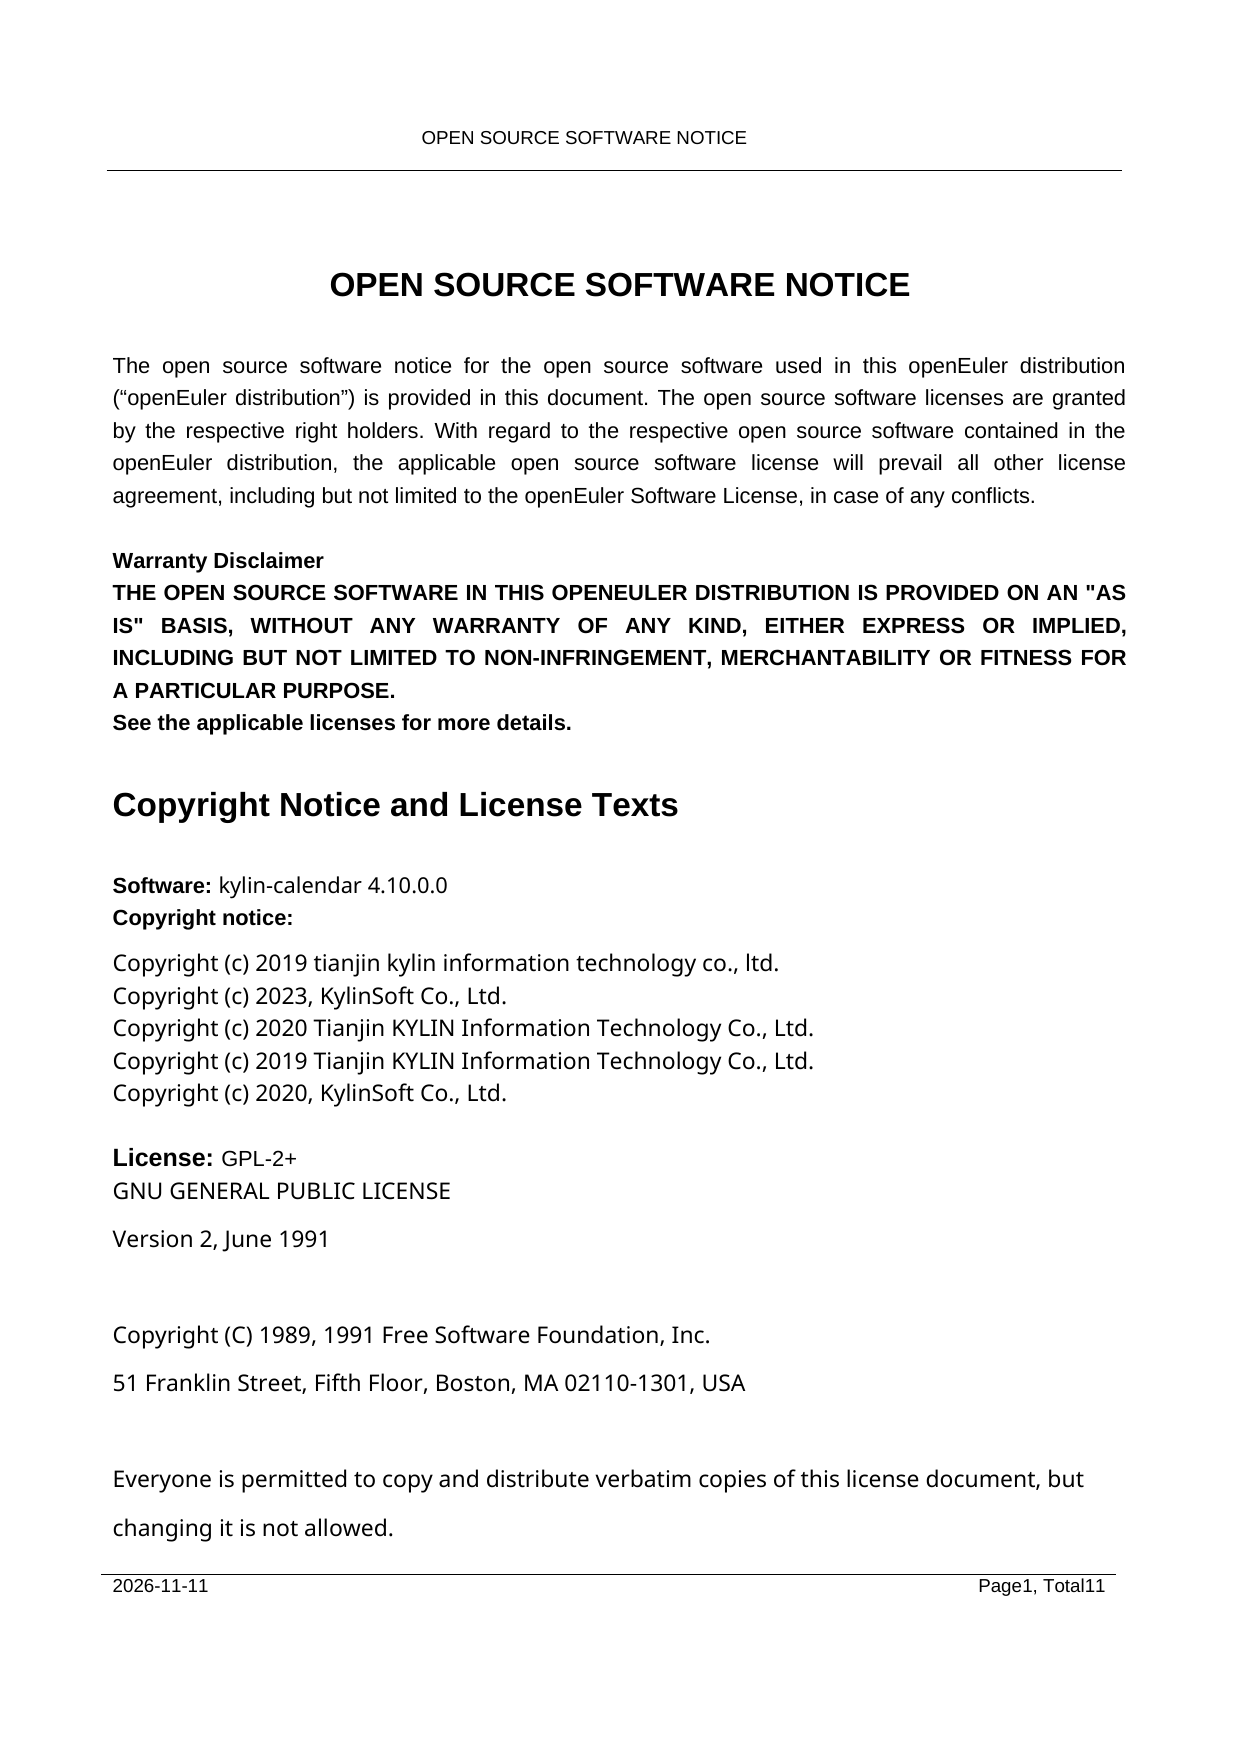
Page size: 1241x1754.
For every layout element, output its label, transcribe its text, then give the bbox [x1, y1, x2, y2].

text 51 Franklin Street, Fifth Floor, Boston, MA 02110-1301, USA [112, 1367, 1128, 1399]
text Copyright (c) 2019 tianjin kylin information technology co., ltd. Copyright (c) 2023, KylinSoft Co., Ltd. Copyright (c) 2020 Tianjin KYLIN Information Technology Co., Ltd. Copyright (c) 2019 Tianjin KYLIN Information Technology Co., Ltd. Copyright (c) 2020, KylinSoft Co., Ltd. [112, 947, 1128, 1142]
text Copyright notice: [112, 901, 1128, 934]
title Software: kylin-calendar 4.10.0.0 [112, 869, 1128, 901]
text Version 2, June 1991 [112, 1222, 1128, 1255]
text OPEN SOURCE SOFTWARE NOTICE [112, 251, 1128, 316]
text Copyright Notice and License Texts [112, 771, 1128, 836]
text Copyright (C) 1989, 1991 Free Software Foundation, Inc. [112, 1318, 1128, 1351]
text License: GPL-2+ [112, 1142, 1128, 1174]
text Everyone is permitted to copy and distribute verbatim copies of this license document, but changing it is not allowed. [112, 1463, 1128, 1544]
text THE OPEN SOURCE SOFTWARE IN THIS OPENEULER DISTRIBUTION IS PROVIDED ON AN "AS IS" BASIS, WITHOUT ANY WARRANTY OF ANY KIND, EITHER EXPRESS OR IMPLIED, INCLUDING BUT NOT LIMITED TO NON-INFRINGEMENT, MERCHANTABILITY OR FITNESS FOR A PARTICULAR PURPOSE. See the applicable licenses for more details. [112, 576, 1128, 739]
text The open source software notice for the open source software used in this openEuler distribution (“openEuler distribution”) is provided in this document. The open source software licenses are granted by the respective right holders. With regard to the respective open source software contained in the openEuler distribution, the applicable open source software license will prevail all other license agreement, including but not limited to the openEuler Software License, in case of any conflicts. [112, 349, 1128, 511]
text GNU GENERAL PUBLIC LICENSE [112, 1174, 1128, 1207]
text Warranty Disclaimer [112, 544, 1128, 576]
